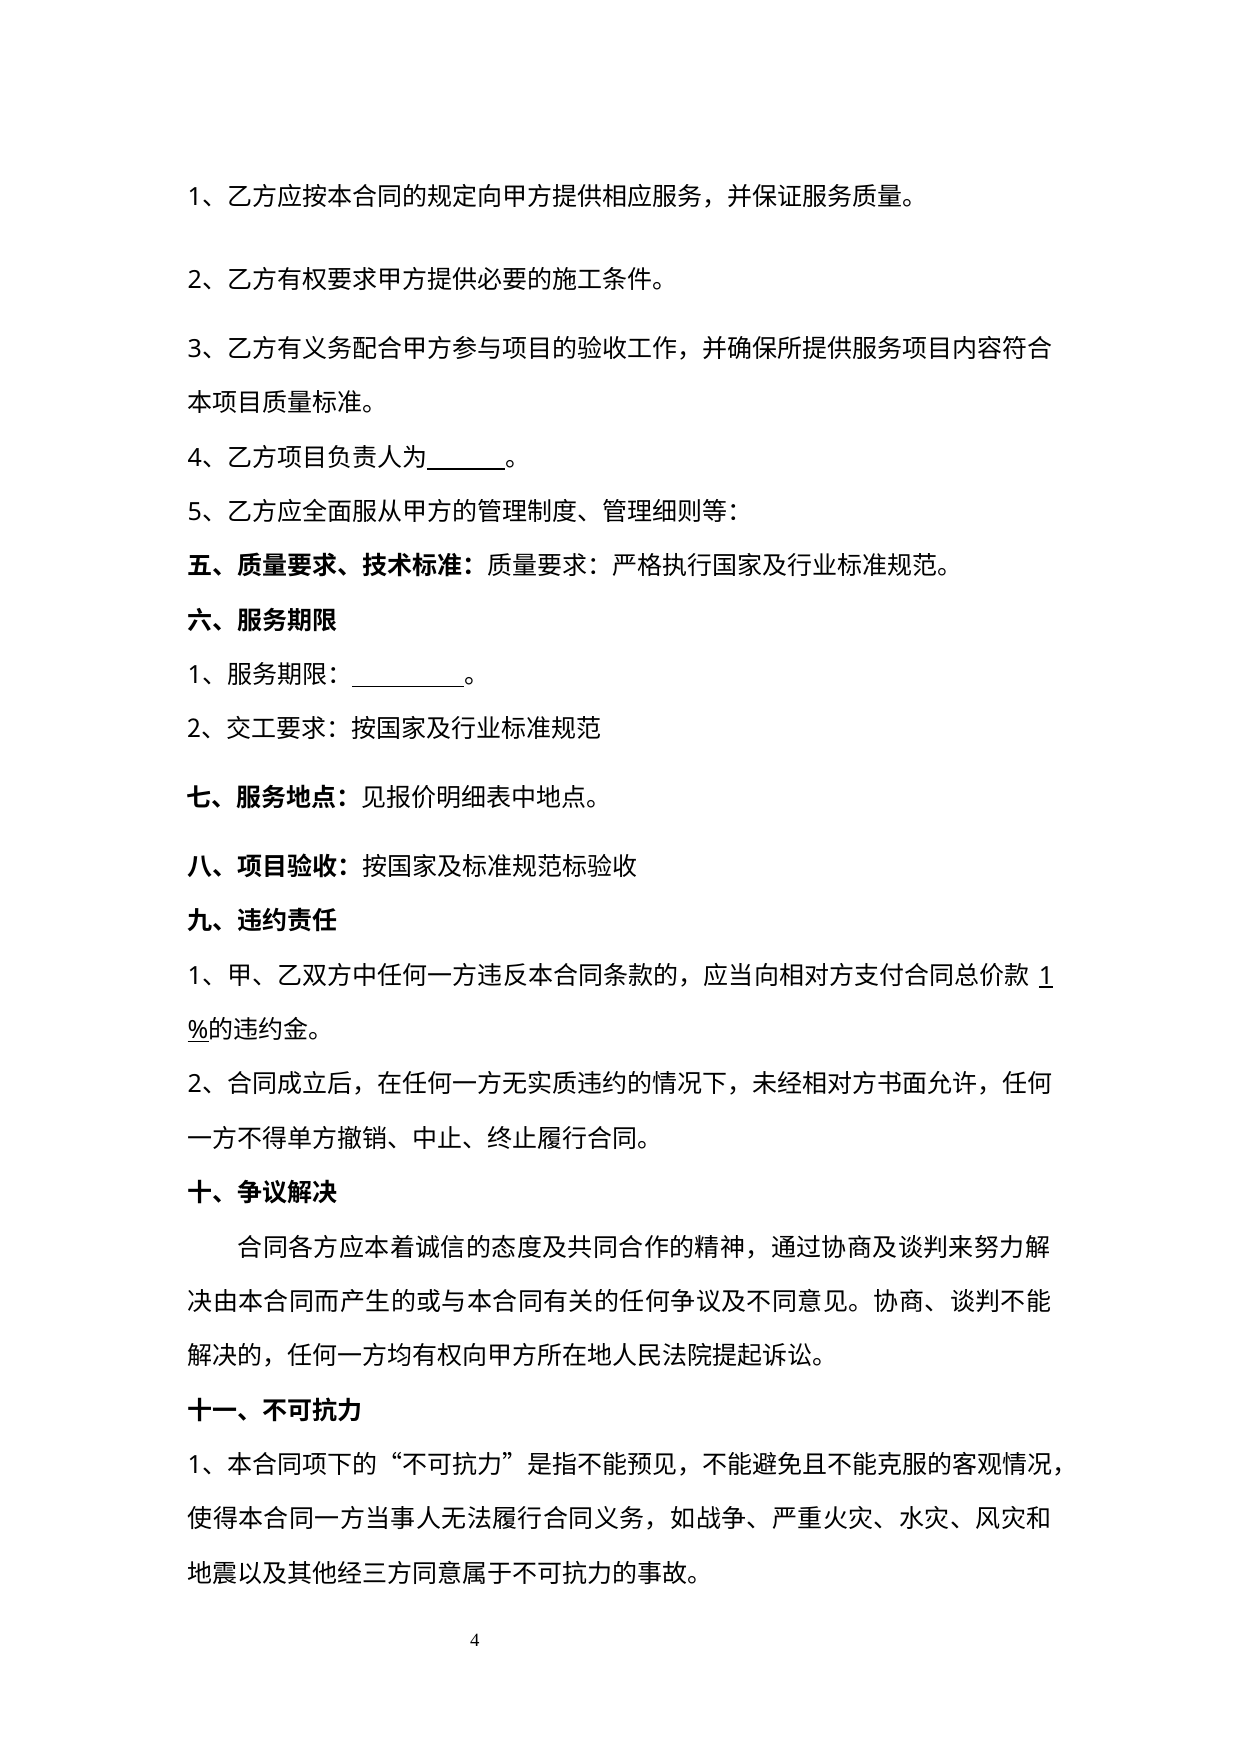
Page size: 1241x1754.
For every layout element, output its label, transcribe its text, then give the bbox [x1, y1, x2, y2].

text 1、服务期限： 。 [187, 654, 1053, 691]
text 1、乙方应按本合同的规定向甲方提供相应服务，并保证服务质量。 [187, 162, 1053, 227]
text 七、服务地点：见报价明细表中地点。 [187, 763, 1053, 828]
text 合同各方应本着诚信的态度及共同合作的精神，通过协商及谈判来努力解决由本合同而产生的或与本合同有关的任何争议及不同意见。协商、谈判不能解决的，任何一方均有权向甲方所在地人民法院提起诉讼。 [187, 1227, 1053, 1372]
text 九、违约责任 [187, 901, 1053, 937]
text 十、争议解决 [187, 1173, 1053, 1209]
text 2、乙方有权要求甲方提供必要的施工条件。 [187, 245, 1053, 310]
text 1、甲、乙双方中任何一方违反本合同条款的，应当向相对方支付合同总价款 1 %的违约金。 [187, 955, 1053, 1046]
text 2、交工要求：按国家及行业标准规范 [187, 709, 1053, 745]
text 五、质量要求、技术标准：质量要求：严格执行国家及行业标准规范。 [187, 546, 1053, 582]
text 十一、不可抗力 [187, 1390, 1053, 1426]
text 3、乙方有义务配合甲方参与项目的验收工作，并确保所提供服务项目内容符合本项目质量标准。 [187, 328, 1053, 419]
text 六、服务期限 [187, 600, 1053, 636]
text 5、乙方应全面服从甲方的管理制度、管理细则等： [187, 491, 1053, 528]
text 2、合同成立后，在任何一方无实质违约的情况下，未经相对方书面允许，任何一方不得单方撤销、中止、终止履行合同。 [187, 1064, 1053, 1154]
text 4、乙方项目负责人为 。 [187, 437, 1053, 473]
text 八、项目验收：按国家及标准规范标验收 [187, 846, 1053, 883]
text 1、本合同项下的“不可抗力”是指不能预见，不能避免且不能克服的客观情况，使得本合同一方当事人无法履行合同义务，如战争、严重火灾、水灾、风灾和地震以及其他经三方同意属于不可抗力的事故。 [187, 1444, 1053, 1589]
